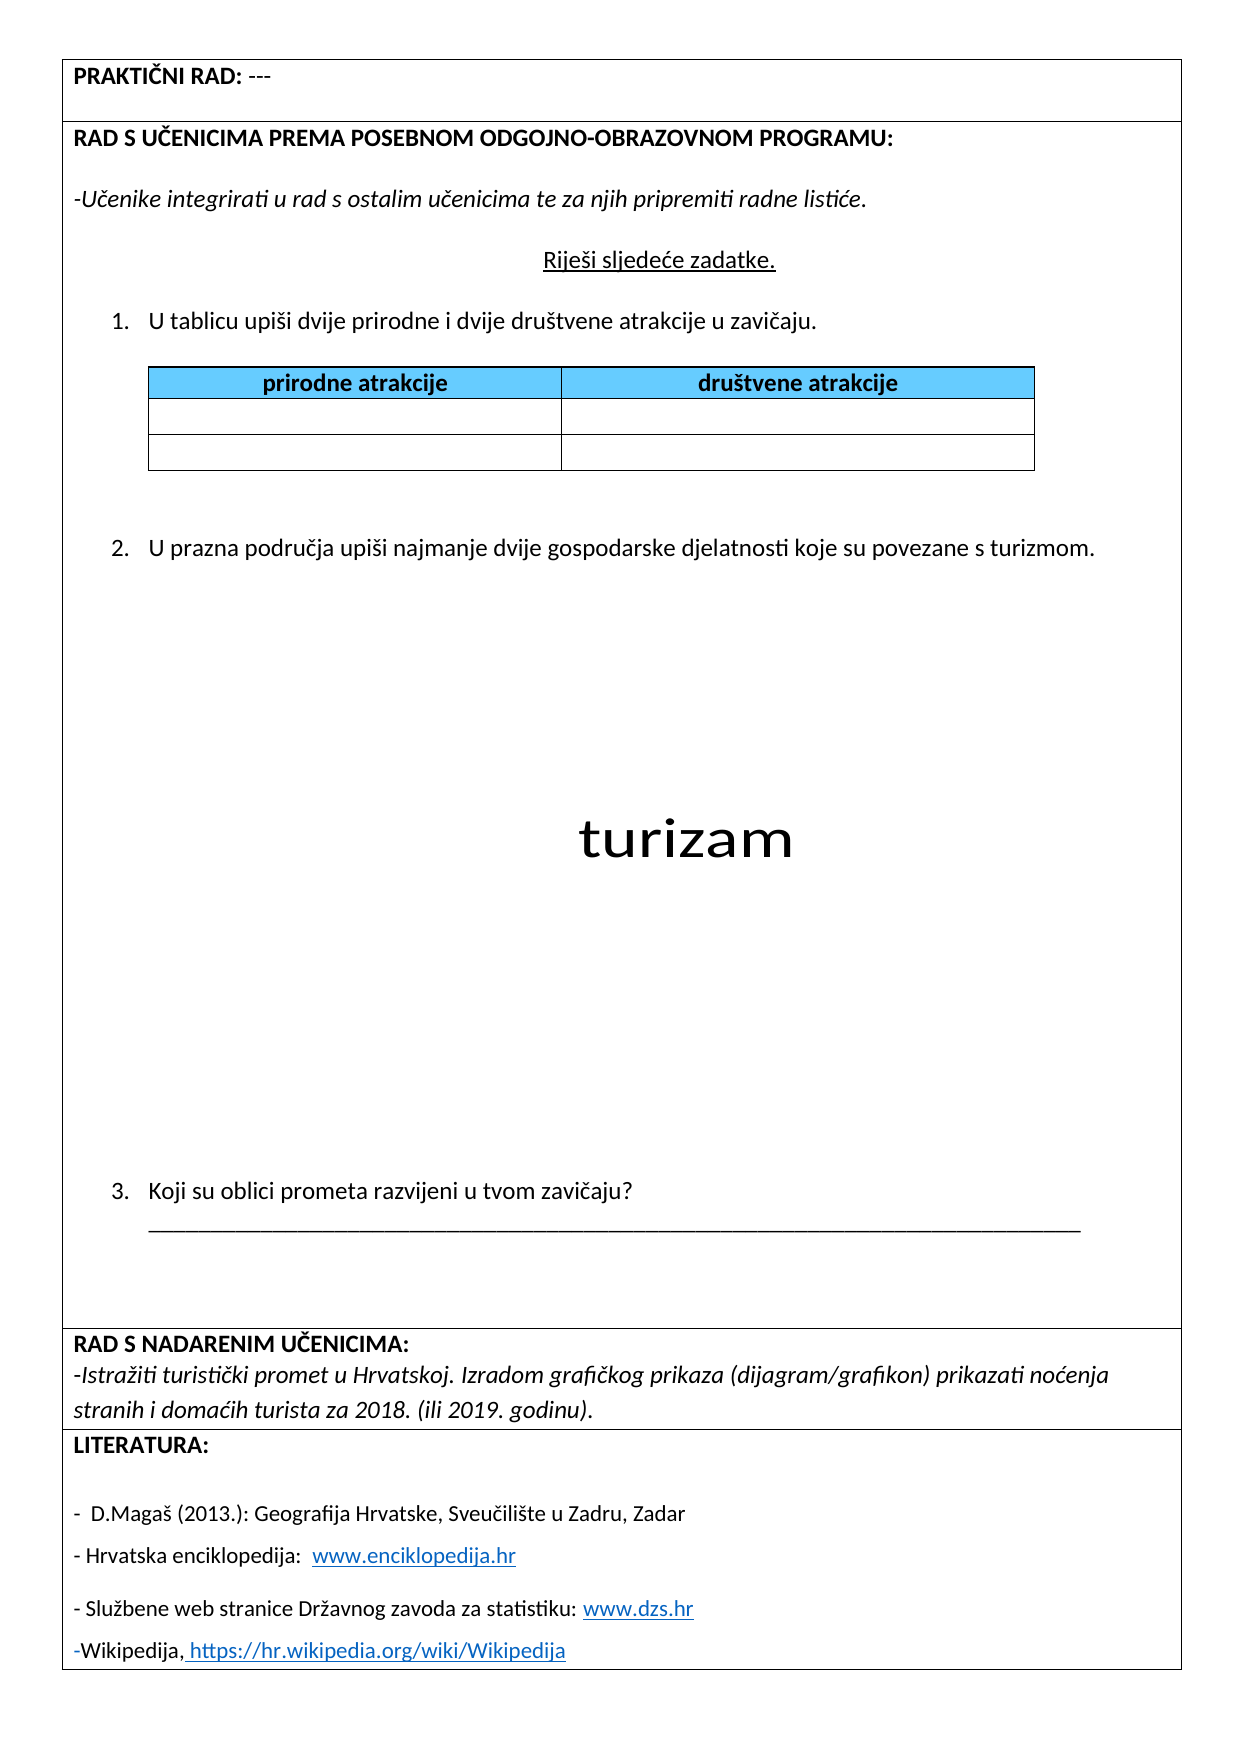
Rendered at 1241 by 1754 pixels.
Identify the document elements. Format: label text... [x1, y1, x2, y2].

table_cell PRAKTIČNI RAD: --- [63, 60, 1181, 121]
table_cell RAD S UČENICIMA PREMA POSEBNOM ODGOJNO-OBRAZOVNOM PROGRAMU: -Učenike integrirati u rad s ostalim učenicima te za njih pripremiti radne listiće. Riješi sljedeće zadatke. U tablicu upiši dvije prirodne i dvije društvene atrakcije u zavičaju. U prazna područja upiši najmanje dvije gospodarske djelatnosti koje su povezane s turizmom. Koji su oblici prometa razvijeni u tvom zavičaju? ___________________________________________________________________________ [63, 122, 1181, 1328]
table_cell RAD S NADARENIM UČENICIMA: -Istražiti turistički promet u Hrvatskoj. Izradom grafičkog prikaza (dijagram/grafikon) prikazati noćenja stranih i domaćih turista za 2018. (ili 2019. godinu). [63, 1329, 1181, 1428]
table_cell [63, 1430, 1181, 1668]
